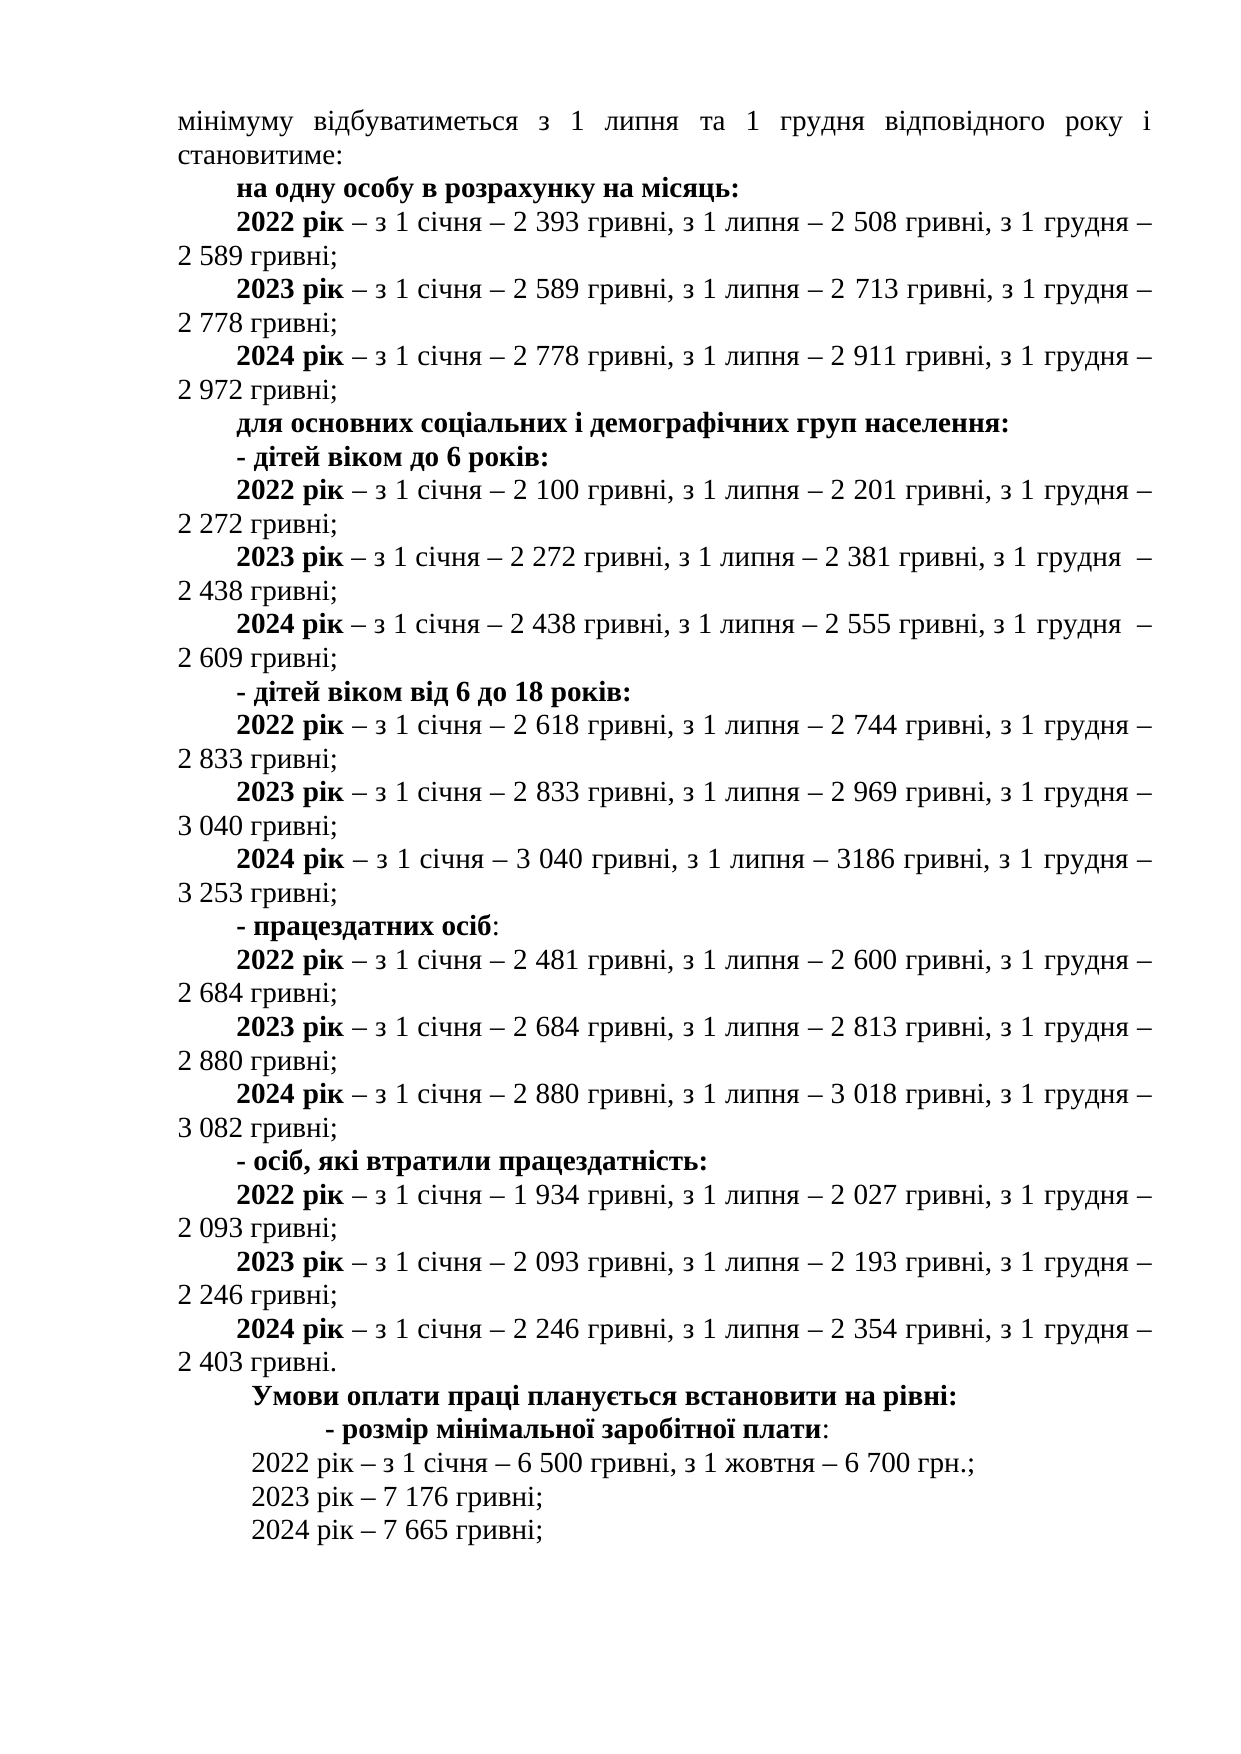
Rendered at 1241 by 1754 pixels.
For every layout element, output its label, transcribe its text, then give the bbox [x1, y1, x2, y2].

list 2022 рік – з 1 січня – 1 934 гривні, з 1 липня – 2 027 гривні, з 1 грудня – 2 093 гривні; [177, 1177, 1152, 1244]
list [177, 103, 1152, 171]
list 2023 рік – з 1 січня – 2 589 гривні, з 1 липня – 2 713 гривні, з 1 грудня – 2 778 гривні; [177, 271, 1152, 338]
list 2024 рік – з 1 січня – 2 778 гривні, з 1 липня – 2 911 гривні, з 1 грудня – 2 972 гривні; [177, 338, 1152, 405]
list - осіб, які втратили працездатність: [177, 1143, 1152, 1177]
list на одну особу в розрахунку на місяць: [177, 171, 1152, 204]
text 2024 рік – 7 665 гривні; [177, 1512, 1152, 1546]
list 2022 рік – з 1 січня – 2 393 гривні, з 1 липня – 2 508 гривні, з 1 грудня – 2 589 гривні; [177, 204, 1152, 271]
list - працездатних осіб: [177, 908, 1152, 942]
text - розмір мінімальної заробітної плати: [177, 1412, 1152, 1445]
list 2022 рік – з 1 січня – 2 481 гривні, з 1 липня – 2 600 гривні, з 1 грудня – 2 684 гривні; [177, 942, 1152, 1009]
list - дітей віком від 6 до 18 років: [177, 674, 1152, 707]
list 2024 рік – з 1 січня – 2 246 гривні, з 1 липня – 2 354 гривні, з 1 грудня – 2 403 гривні. [177, 1311, 1152, 1378]
text Умови оплати праці планується встановити на рівні: [177, 1378, 1152, 1412]
list 2023 рік – з 1 січня – 2 684 гривні, з 1 липня – 2 813 гривні, з 1 грудня – 2 880 гривні; [177, 1009, 1152, 1076]
text 2023 рік – 7 176 гривні; [177, 1479, 1152, 1512]
list 2022 рік – з 1 січня – 2 618 гривні, з 1 липня – 2 744 гривні, з 1 грудня – 2 833 гривні; [177, 707, 1152, 774]
list 2024 рік – з 1 січня – 2 438 гривні, з 1 липня – 2 555 гривні, з 1 грудня – 2 609 гривні; [177, 607, 1152, 674]
list 2023 рік – з 1 січня – 2 833 гривні, з 1 липня – 2 969 гривні, з 1 грудня – 3 040 гривні; [177, 774, 1152, 841]
list 2023 рік – з 1 січня – 2 093 гривні, з 1 липня – 2 193 гривні, з 1 грудня – 2 246 гривні; [177, 1244, 1152, 1311]
list для основних соціальних і демографічних груп населення: [177, 405, 1152, 439]
list 2023 рік – з 1 січня – 2 272 гривні, з 1 липня – 2 381 гривні, з 1 грудня – 2 438 гривні; [177, 539, 1152, 607]
list 2024 рік – з 1 січня – 2 880 гривні, з 1 липня – 3 018 гривні, з 1 грудня – 3 082 гривні; [177, 1076, 1152, 1143]
list 2022 рік – з 1 січня – 2 100 гривні, з 1 липня – 2 201 гривні, з 1 грудня – 2 272 гривні; [177, 472, 1152, 539]
list 2024 рік – з 1 січня – 3 040 гривні, з 1 липня – 3186 гривні, з 1 грудня – 3 253 гривні; [177, 841, 1152, 908]
text 2022 рік – з 1 січня – 6 500 гривні, з 1 жовтня – 6 700 грн.; [177, 1445, 1152, 1479]
list - дітей віком до 6 років: [177, 439, 1152, 472]
